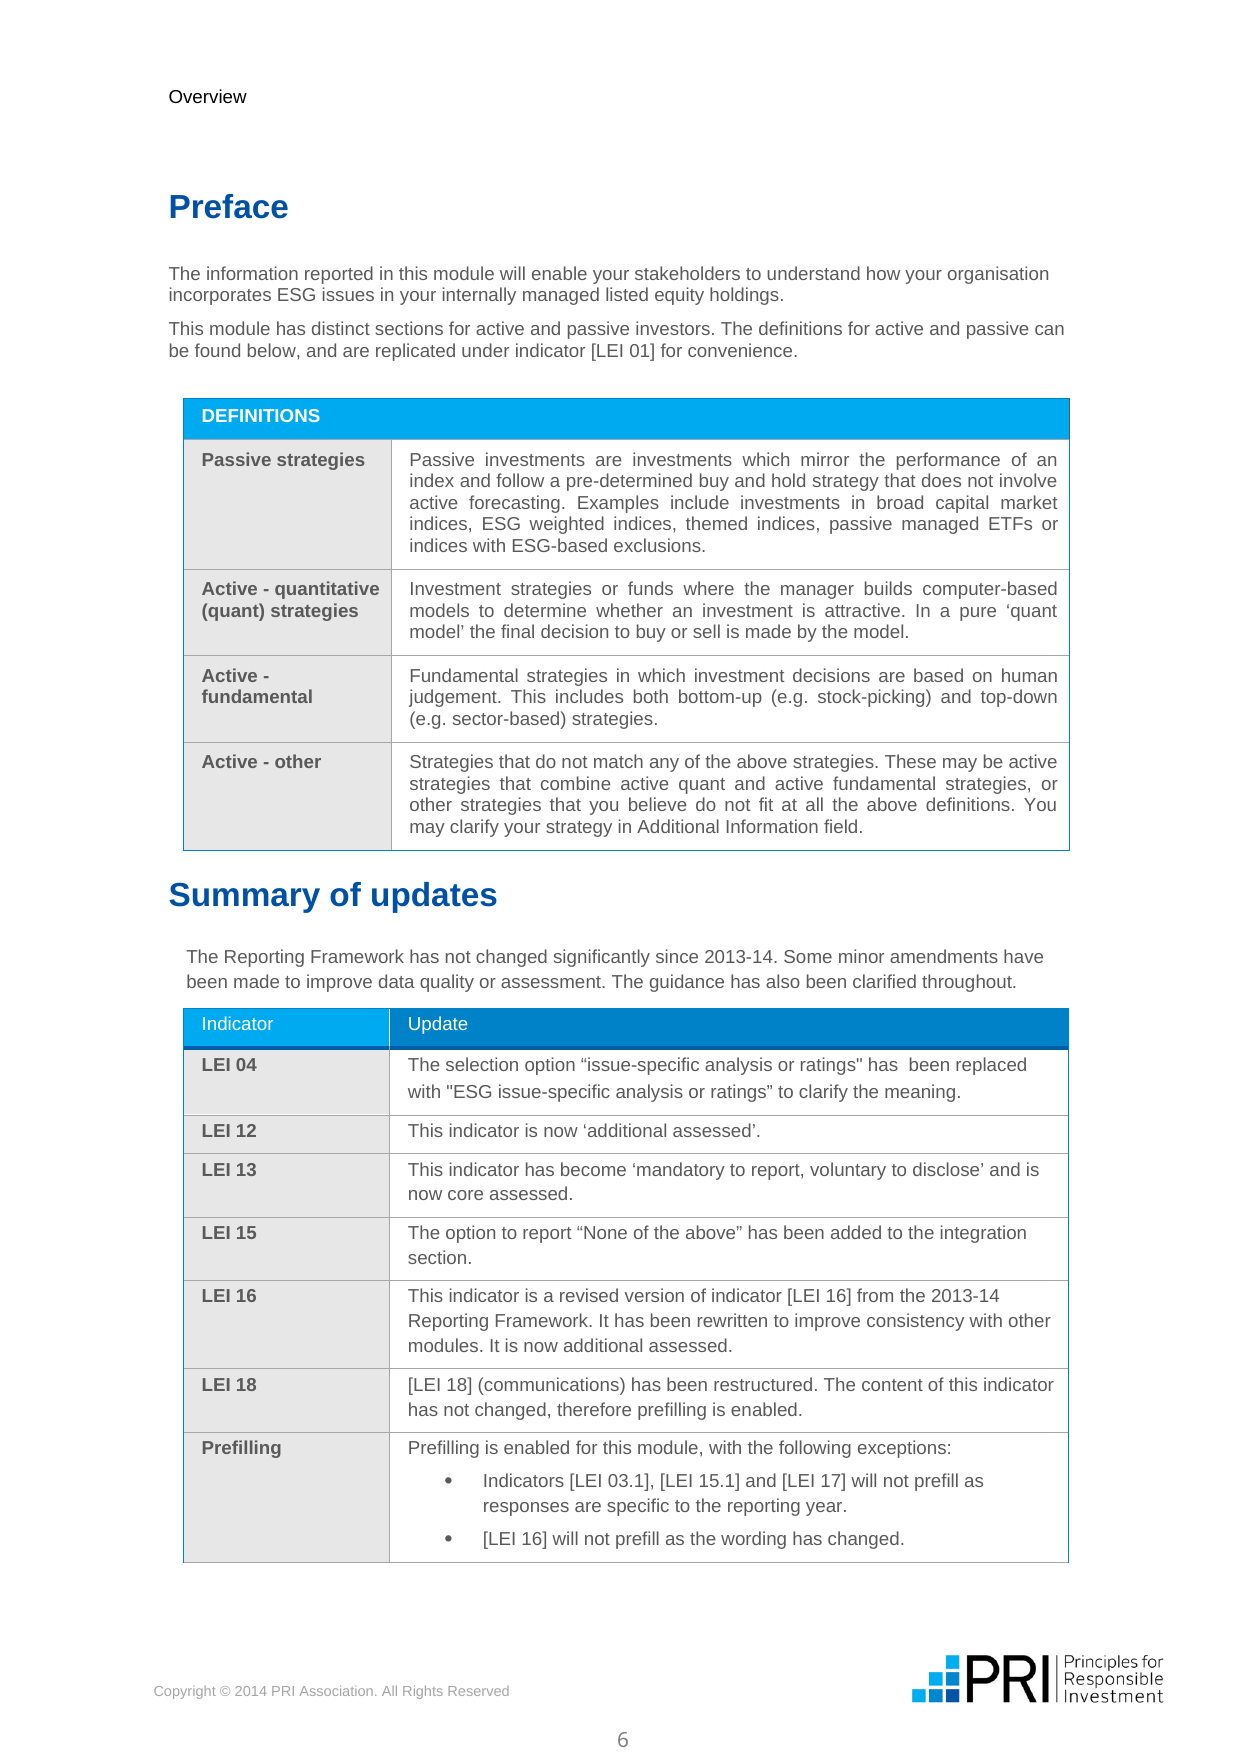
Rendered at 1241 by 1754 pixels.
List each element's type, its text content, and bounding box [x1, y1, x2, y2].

picture [880, 1560, 1240, 1753]
text The information reported in this module will enable your stakeholders to understand how your organisation incorporates ESG issues in your internally managed listed equity holdings. [168, 262, 1072, 306]
text This module has distinct sections for active and passive investors. The definitions for active and passive can be found below, and are replicated under indicator [LEI 01] for convenience. [168, 318, 1072, 361]
table_cell [LEI 18] (communications) has been restructured. The content of this indicator has not changed, therefore prefilling is enabled. [390, 1369, 1068, 1432]
table_cell Investment strategies or funds where the manager builds computer-based models to determine whether an investment is attractive. In a pure ‘quant model’ the final decision to buy or sell is made by the model. [392, 570, 1069, 655]
table_cell Active - fundamental [184, 656, 391, 742]
table_header Update [390, 1009, 1068, 1046]
table_cell Passive investments are investments which mirror the performance of an index and follow a pre-determined buy and hold strategy that does not involve active forecasting. Examples include investments in broad capital market indices, ESG weighted indices, themed indices, passive managed ETFs or indices with ESG-based exclusions. [392, 440, 1069, 569]
table_cell LEI 04 [184, 1050, 389, 1114]
table_cell Prefilling [184, 1433, 389, 1562]
table_cell LEI 13 [184, 1154, 389, 1217]
table_cell Passive strategies [184, 440, 391, 569]
table_cell Prefilling is enabled for this module, with the following exceptions: Indicators [LEI 03.1], [LEI 15.1] and [LEI 17] will not prefill as responses are specific to the reporting year. [LEI 16] will not prefill as the wording has changed. [390, 1433, 1068, 1562]
table_cell Strategies that do not match any of the above strategies. These may be active strategies that combine active quant and active fundamental strategies, or other strategies that you believe do not fit at all the above definitions. You may clarify your strategy in Additional Information field. [392, 743, 1069, 850]
table_cell This indicator is now ‘additional assessed’. [390, 1116, 1068, 1153]
table_cell This indicator has become ‘mandatory to report, voluntary to disclose’ and is now core assessed. [390, 1154, 1068, 1217]
table_cell LEI 12 [184, 1116, 389, 1153]
table_cell Active - quantitative (quant) strategies [184, 570, 391, 655]
text Summary of updates [168, 875, 1072, 913]
table_cell LEI 15 [184, 1218, 389, 1280]
table_cell Active - other [184, 743, 391, 850]
table_header Indicator [184, 1009, 389, 1046]
table_cell The option to report “None of the above” has been added to the integration section. [390, 1218, 1068, 1280]
table_cell LEI 18 [184, 1369, 389, 1432]
table_cell The selection option “issue-specific analysis or ratings" has been replaced with "ESG issue-specific analysis or ratings” to clarify the meaning. [390, 1050, 1068, 1114]
subtitle Preface [168, 187, 1072, 226]
table_cell This indicator is a revised version of indicator [LEI 16] from the 2013-14 Reporting Framework. It has been rewritten to improve consistency with other modules. It is now additional assessed. [390, 1281, 1068, 1368]
table_header DEFINITIONS [184, 399, 1069, 439]
table_cell Fundamental strategies in which investment decisions are based on human judgement. This includes both bottom-up (e.g. stock-picking) and top-down (e.g. sector-based) strategies. [392, 656, 1069, 742]
text The Reporting Framework has not changed significantly since 2013-14. Some minor amendments have been made to improve data quality or assessment. The guidance has also been clarified throughout. [186, 946, 1072, 992]
table_cell LEI 16 [184, 1281, 389, 1368]
